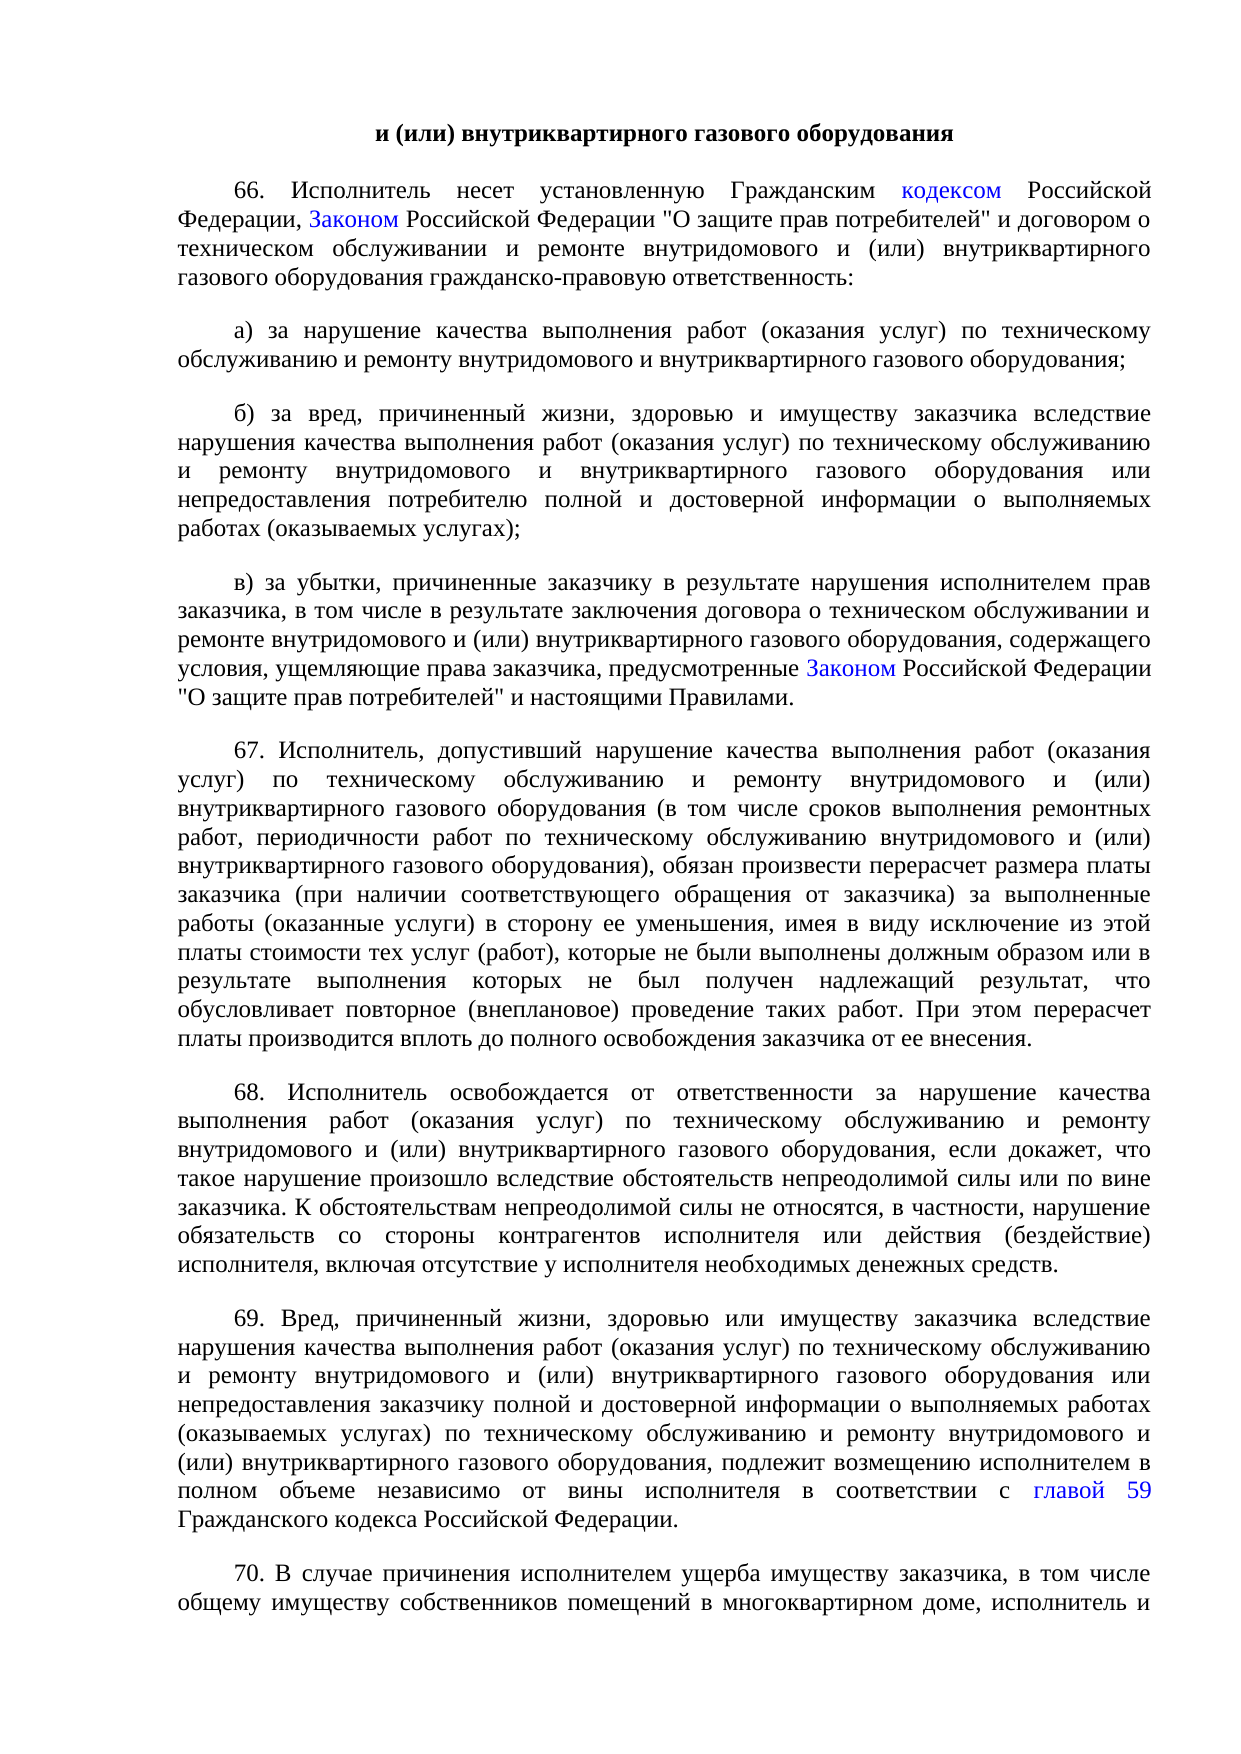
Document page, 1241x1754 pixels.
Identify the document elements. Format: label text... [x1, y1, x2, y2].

title и (или) внутриквартирного газового оборудования [177, 118, 1152, 147]
text 66. Исполнитель несет установленную Гражданским кодексом Российской Федерации, Законом Российской Федерации "О защите прав потребителей" и договором о техническом обслуживании и ремонте внутридомового и (или) внутриквартирного газового оборудования гражданско-правовую ответственность: [177, 176, 1152, 291]
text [177, 1558, 1152, 1616]
text 67. Исполнитель, допустивший нарушение качества выполнения работ (оказания услуг) по техническому обслуживанию и ремонту внутридомового и (или) внутриквартирного газового оборудования (в том числе сроков выполнения ремонтных работ, периодичности работ по техническому обслуживанию внутридомового и (или) внутриквартирного газового оборудования), обязан произвести перерасчет размера платы заказчика (при наличии соответствующего обращения от заказчика) за выполненные работы (оказанные услуги) в сторону ее уменьшения, имея в виду исключение из этой платы стоимости тех услуг (работ), которые не были выполнены должным образом или в результате выполнения которых не был получен надлежащий результат, что обусловливает повторное (внеплановое) проведение таких работ. При этом перерасчет платы производится вплоть до полного освобождения заказчика от ее внесения. [177, 736, 1152, 1052]
text 68. Исполнитель освобождается от ответственности за нарушение качества выполнения работ (оказания услуг) по техническому обслуживанию и ремонту внутридомового и (или) внутриквартирного газового оборудования, если докажет, что такое нарушение произошло вследствие обстоятельств непреодолимой силы или по вине заказчика. К обстоятельствам непреодолимой силы не относятся, в частности, нарушение обязательств со стороны контрагентов исполнителя или действия (бездействие) исполнителя, включая отсутствие у исполнителя необходимых денежных средств. [177, 1077, 1152, 1278]
text а) за нарушение качества выполнения работ (оказания услуг) по техническому обслуживанию и ремонту внутридомового и внутриквартирного газового оборудования; [177, 316, 1152, 373]
text 69. Вред, причиненный жизни, здоровью или имуществу заказчика вследствие нарушения качества выполнения работ (оказания услуг) по техническому обслуживанию и ремонту внутридомового и (или) внутриквартирного газового оборудования или непредоставления заказчику полной и достоверной информации о выполняемых работах (оказываемых услугах) по техническому обслуживанию и ремонту внутридомового и (или) внутриквартирного газового оборудования, подлежит возмещению исполнителем в полном объеме независимо от вины исполнителя в соответствии с главой 59 Гражданского кодекса Российской Федерации. [177, 1303, 1152, 1533]
text в) за убытки, причиненные заказчику в результате нарушения исполнителем прав заказчика, в том числе в результате заключения договора о техническом обслуживании и ремонте внутридомового и (или) внутриквартирного газового оборудования, содержащего условия, ущемляющие права заказчика, предусмотренные Законом Российской Федерации "О защите прав потребителей" и настоящими Правилами. [177, 567, 1152, 711]
text б) за вред, причиненный жизни, здоровью и имуществу заказчика вследствие нарушения качества выполнения работ (оказания услуг) по техническому обслуживанию и ремонту внутридомового и внутриквартирного газового оборудования или непредоставления потребителю полной и достоверной информации о выполняемых работах (оказываемых услугах); [177, 398, 1152, 542]
